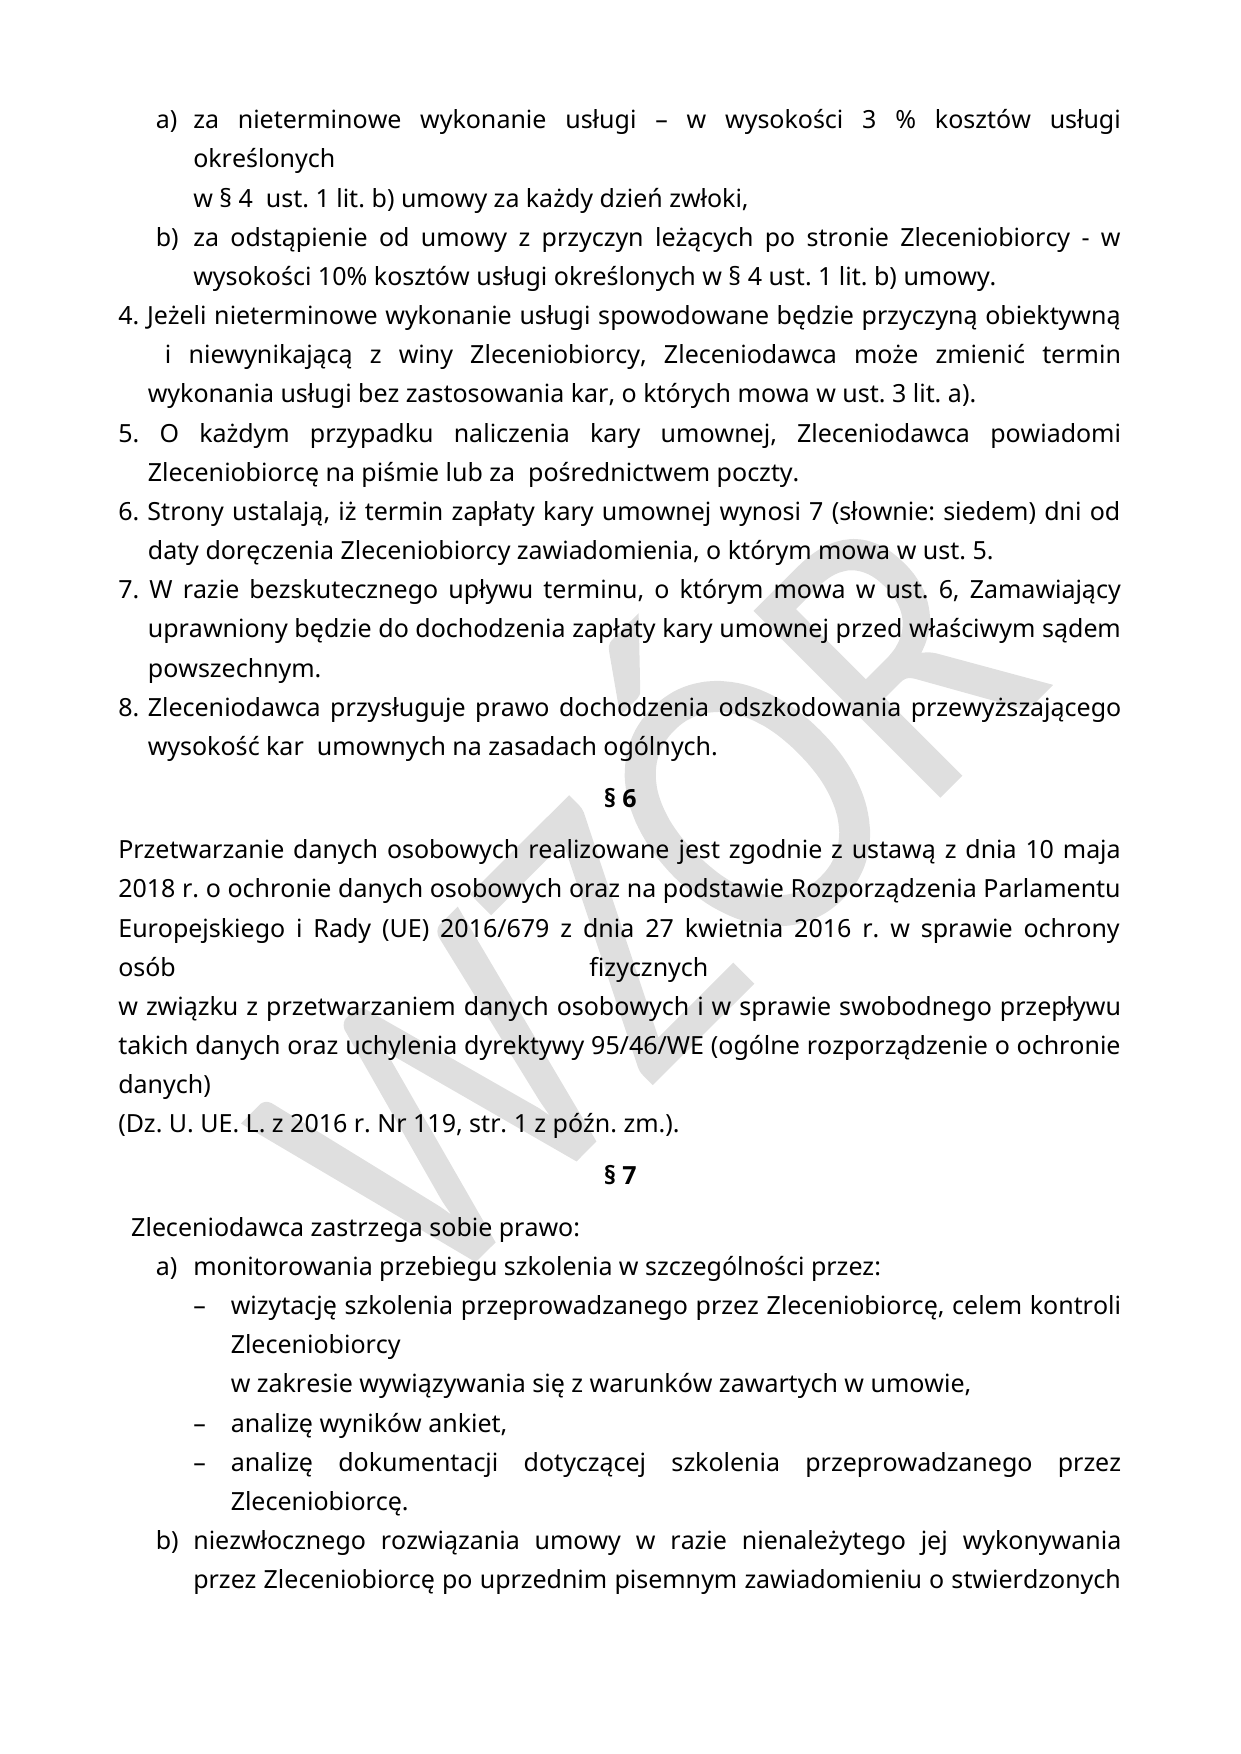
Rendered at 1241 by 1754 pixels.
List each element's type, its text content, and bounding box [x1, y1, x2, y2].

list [156, 1523, 1122, 1596]
text Przetwarzanie danych osobowych realizowane jest zgodnie z ustawą z dnia 10 maja 2018 r. o ochronie danych osobowych oraz na podstawie Rozporządzenia Parlamentu Europejskiego i Rady (UE) 2016/679 z dnia 27 kwietnia 2016 r. w sprawie ochrony osób fizycznych w związku z przetwarzaniem danych osobowych i w sprawie swobodnego przepływu takich danych oraz uchylenia dyrektywy 95/46/WE (ogólne rozporządzenie o ochronie danych) (Dz. U. UE. L. z 2016 r. Nr 119, str. 1 z późn. zm.). [118, 832, 1122, 1140]
text § 7 [118, 1158, 1122, 1192]
list analizę wyników ankiet, [193, 1405, 1122, 1439]
list Zleceniodawca przysługuje prawo dochodzenia odszkodowania przewyższającego wysokość kar umownych na zasadach ogólnych. [118, 689, 1122, 763]
list wizytację szkolenia przeprowadzanego przez Zleceniobiorcę, celem kontroli Zleceniobiorcy w zakresie wywiązywania się z warunków zawartych w umowie, [193, 1288, 1122, 1400]
text 5. O każdym przypadku naliczenia kary umownej, Zleceniodawca powiadomi Zleceniobiorcę na piśmie lub za pośrednictwem poczty. [118, 415, 1122, 488]
text 4. Jeżeli nieterminowe wykonanie usługi spowodowane będzie przyczyną obiektywną i niewynikającą z winy Zleceniobiorcy, Zleceniodawca może zmienić termin wykonania usługi bez zastosowania kar, o których mowa w ust. 3 lit. a). [118, 298, 1122, 410]
text Zleceniodawca zastrzega sobie prawo: [118, 1209, 1122, 1243]
text 6. Strony ustalają, iż termin zapłaty kary umownej wynosi 7 (słownie: siedem) dni od daty doręczenia Zleceniobiorcy zawiadomienia, o którym mowa w ust. 5. [118, 493, 1122, 567]
list za odstąpienie od umowy z przyczyn leżących po stronie Zleceniobiorcy - w wysokości 10% kosztów usługi określonych w § 4 ust. 1 lit. b) umowy. [156, 219, 1122, 293]
text § 6 [118, 780, 1122, 814]
list monitorowania przebiegu szkolenia w szczególności przez: [156, 1248, 1122, 1283]
list za nieterminowe wykonanie usługi – w wysokości 3 % kosztów usługi określonych w § 4 ust. 1 lit. b) umowy za każdy dzień zwłoki, [156, 102, 1122, 214]
list analizę dokumentacji dotyczącej szkolenia przeprowadzanego przez Zleceniobiorcę. [193, 1444, 1122, 1518]
text 7. W razie bezskutecznego upływu terminu, o którym mowa w ust. 6, Zamawiający uprawniony będzie do dochodzenia zapłaty kary umownej przed właściwym sądem powszechnym. [118, 572, 1122, 684]
